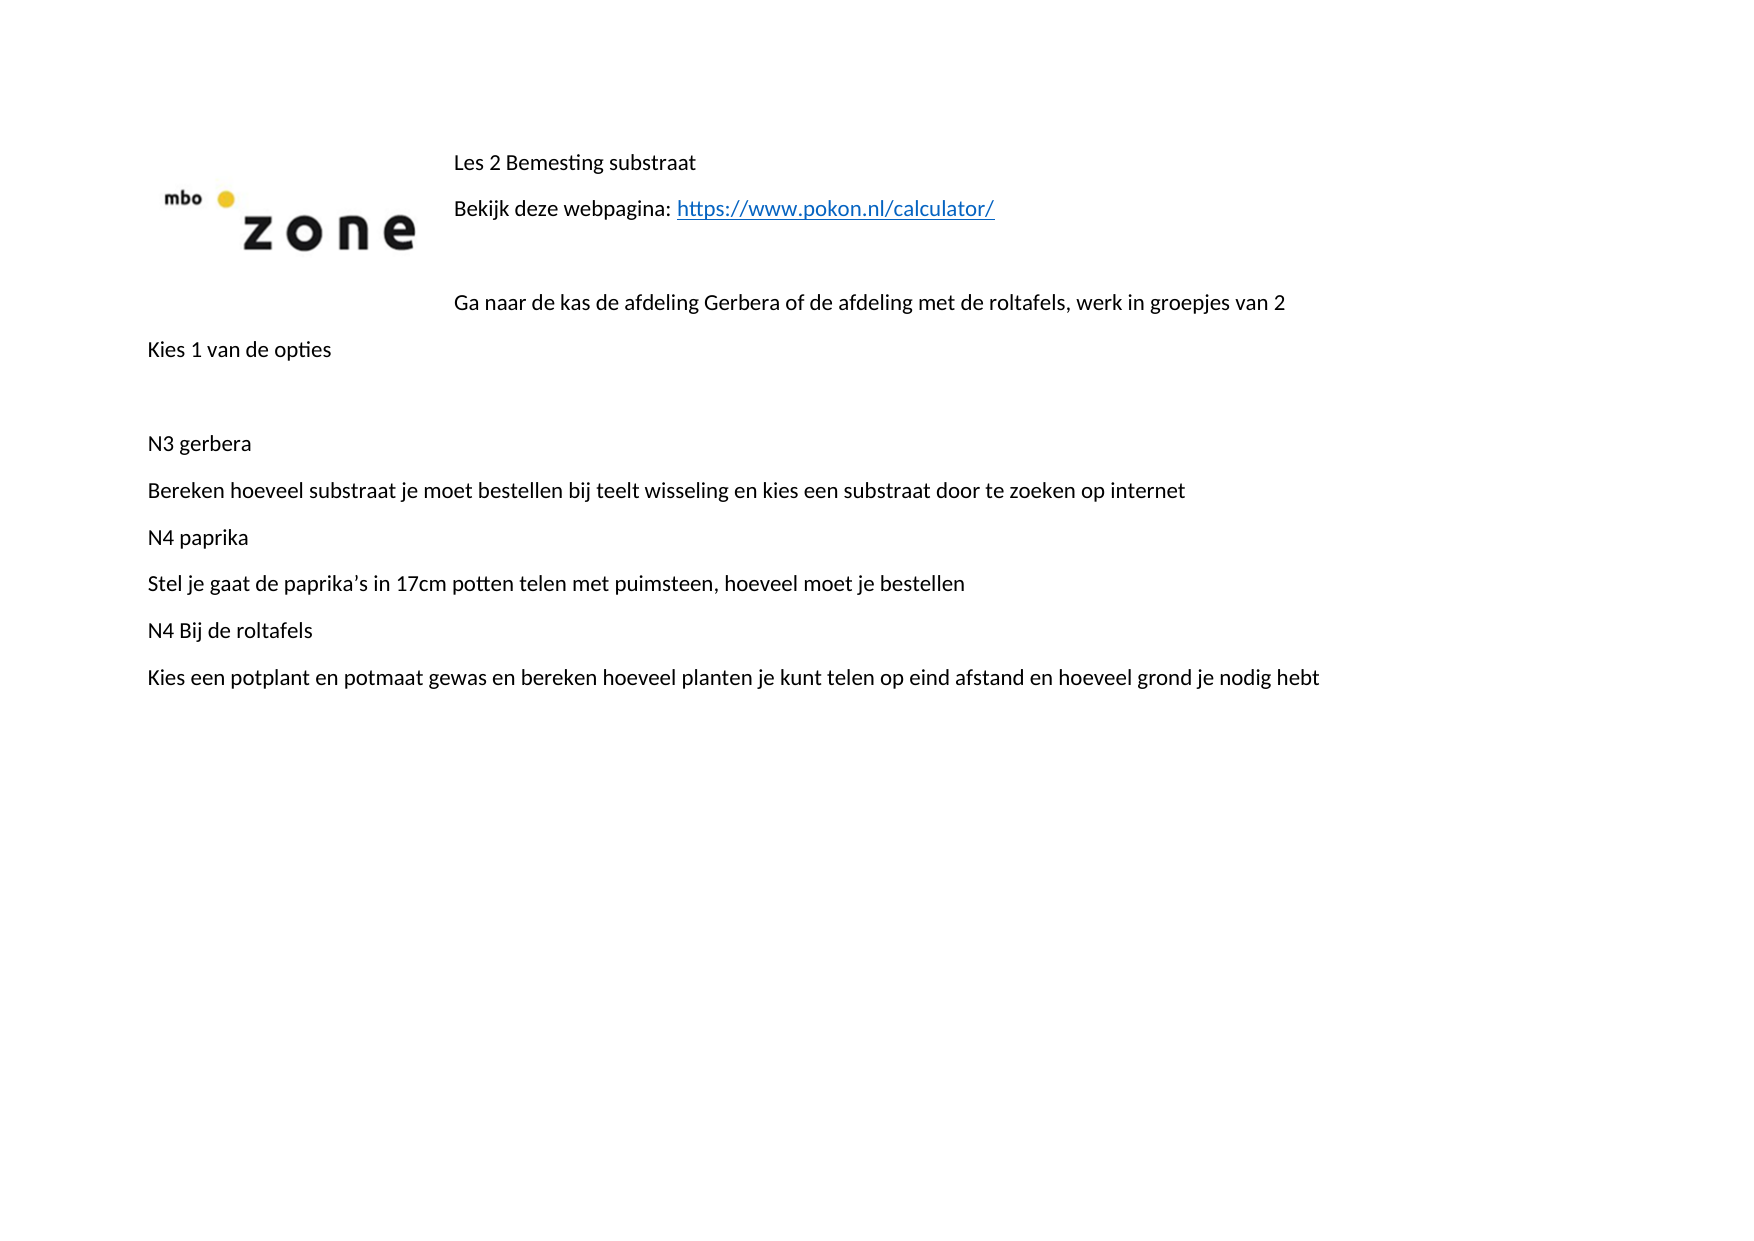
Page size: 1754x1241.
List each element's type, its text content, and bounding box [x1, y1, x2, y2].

text Bekijk deze webpagina: https://www.pokon.nl/calculator/ [435, 194, 1606, 222]
text Les 2 Bemesting substraat [435, 148, 1606, 176]
text Kies 1 van de opties [148, 335, 1606, 363]
text Ga naar de kas de afdeling Gerbera of de afdeling met de roltafels, werk in groepjes van 2 [148, 288, 1606, 316]
text Stel je gaat de paprika’s in 17cm potten telen met puimsteen, hoeveel moet je bestellen [148, 569, 1606, 597]
picture [147, 147, 435, 279]
text N4 Bij de roltafels [148, 616, 1606, 644]
text N3 gerbera [148, 429, 1606, 457]
text N4 paprika [148, 523, 1606, 551]
text Bereken hoeveel substraat je moet bestellen bij teelt wisseling en kies een substraat door te zoeken op internet [148, 476, 1606, 504]
text Kies een potplant en potmaat gewas en bereken hoeveel planten je kunt telen op eind afstand en hoeveel grond je nodig hebt [148, 663, 1606, 691]
